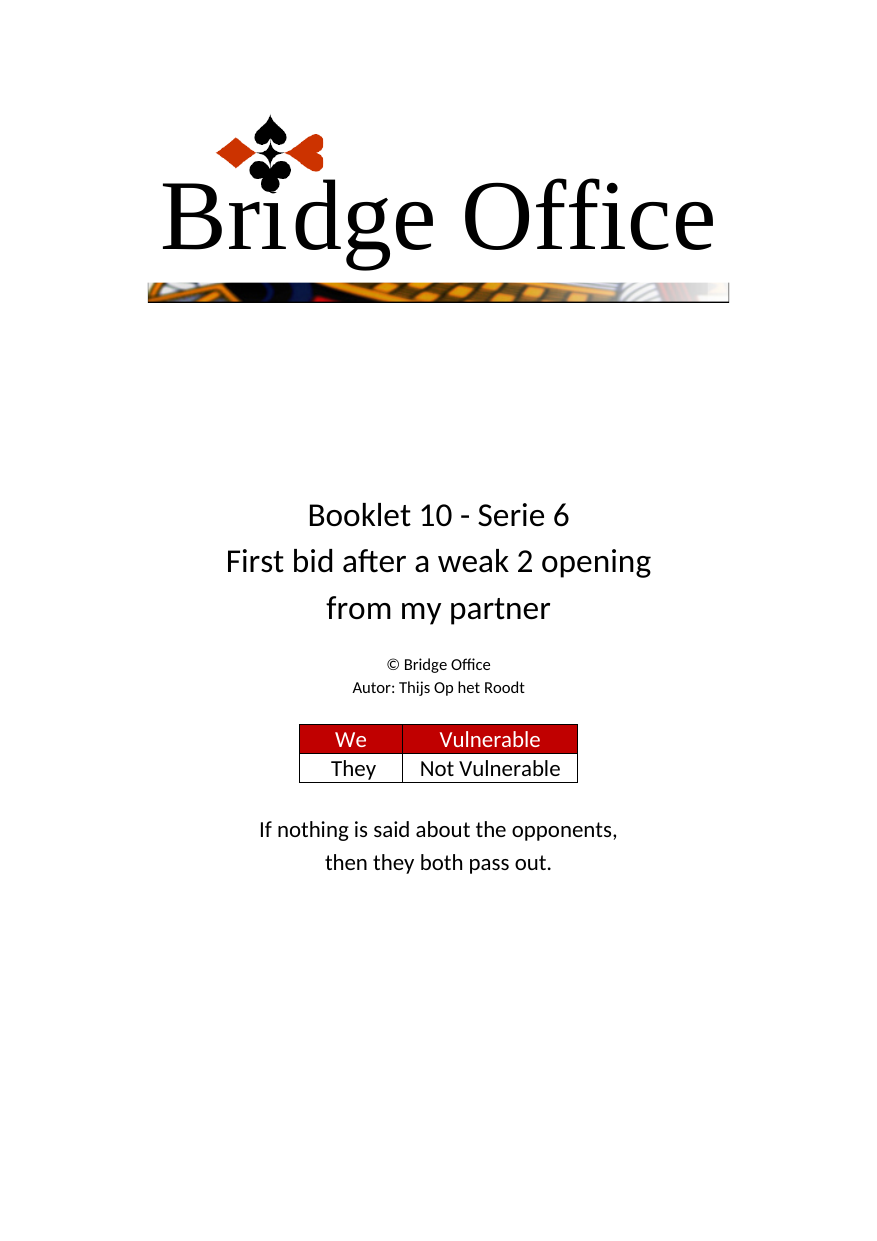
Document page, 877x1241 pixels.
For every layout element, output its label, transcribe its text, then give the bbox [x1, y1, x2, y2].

table_header We [300, 725, 402, 753]
text from my partner © Bridge Office [148, 587, 729, 674]
text First bid after a weak 2 opening [148, 540, 729, 581]
table_header Vulnerable [403, 725, 577, 753]
picture [147, 283, 730, 303]
table_cell Not Vulnerable [403, 754, 577, 782]
text Booklet 10 - Serie 6 [148, 447, 729, 534]
text Autor: Thijs Op het Roodt [148, 677, 729, 698]
text then they both pass out. [148, 848, 729, 876]
text If nothing is said about the opponents, [148, 816, 729, 843]
table_cell They [300, 754, 402, 782]
